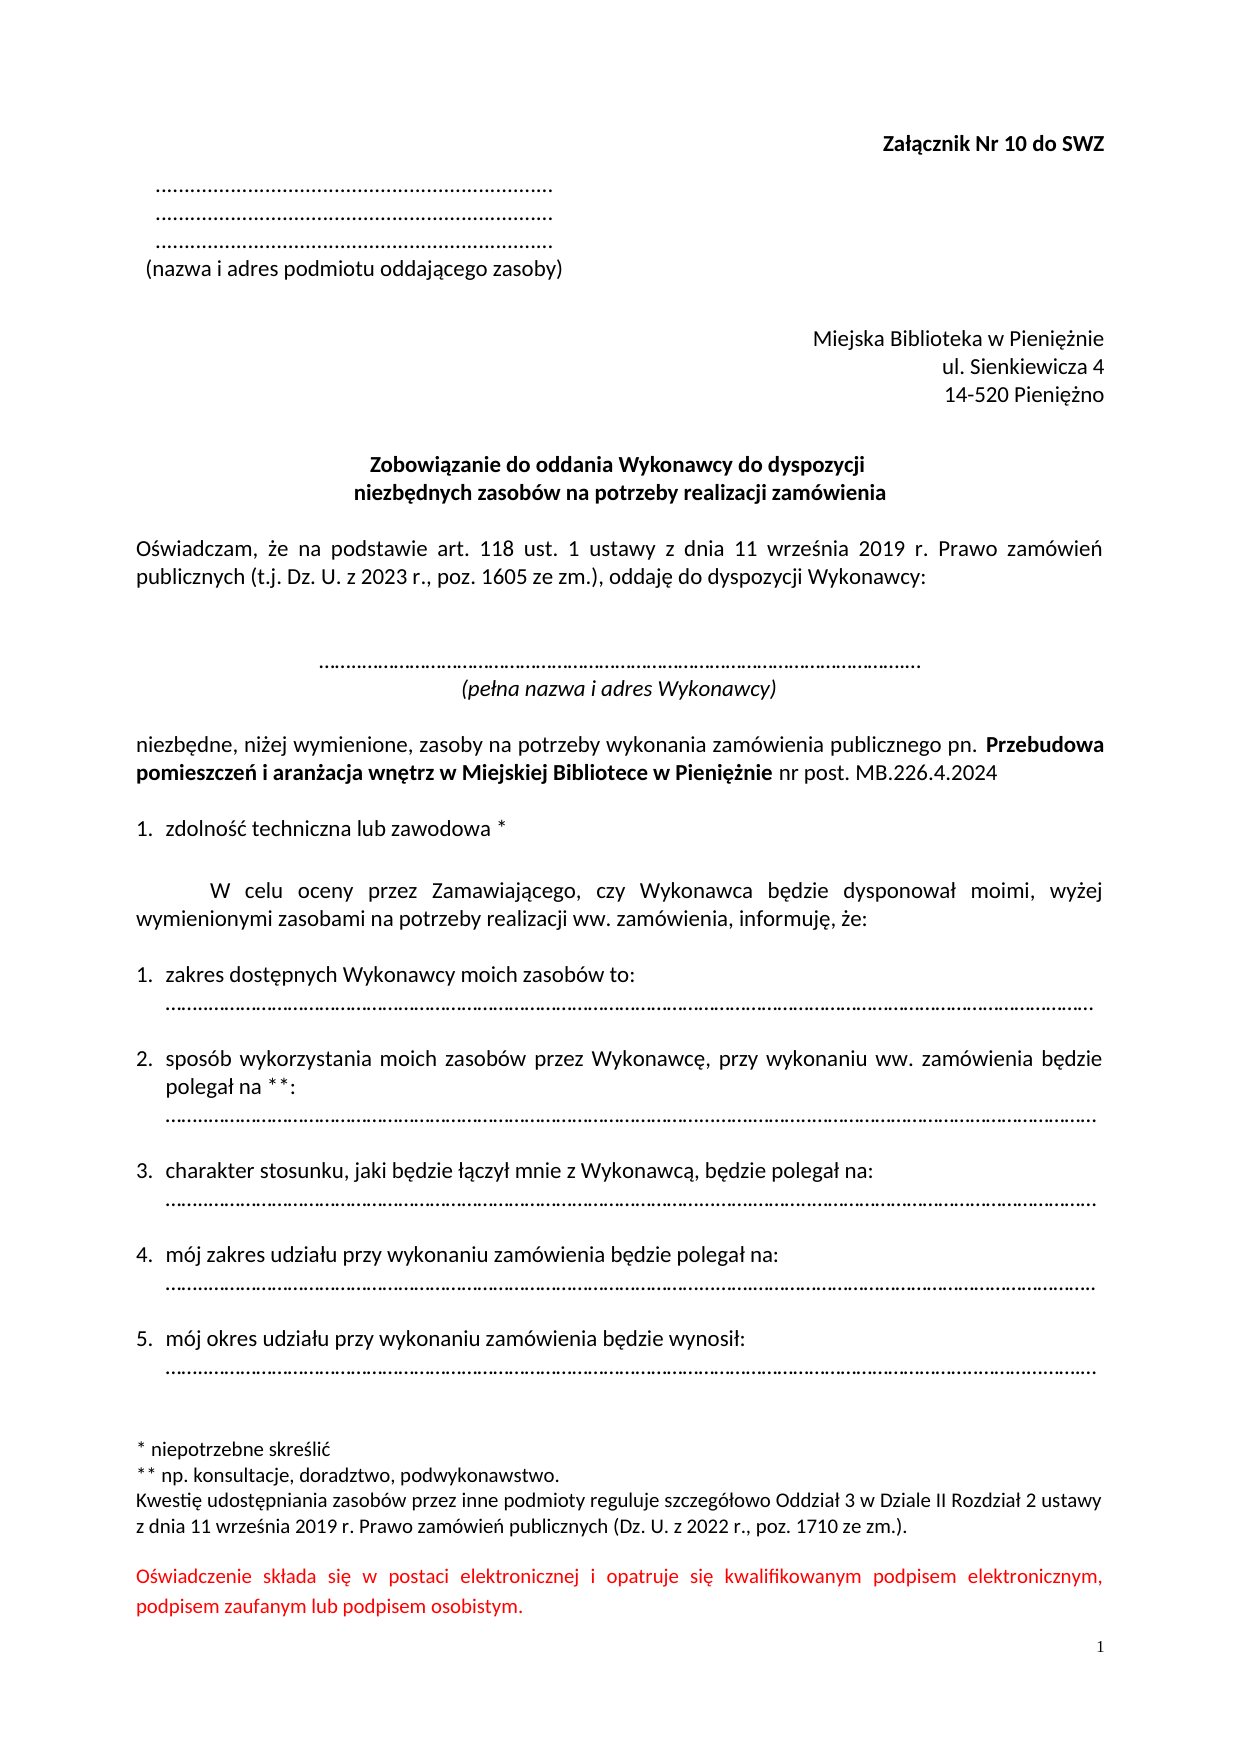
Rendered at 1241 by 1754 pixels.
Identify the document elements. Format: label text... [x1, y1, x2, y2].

text Załącznik Nr 10 do SWZ [136, 129, 1104, 157]
text Zobowiązanie do oddania Wykonawcy do dyspozycji niezbędnych zasobów na potrzeby realizacji zamówienia [136, 450, 1104, 506]
text ……..…………………………………………………………………………………...…….………..……………………………………………… [165, 1100, 1104, 1128]
text 14-520 Pieniężno [136, 380, 1104, 408]
text ul. Sienkiewicza 4 [136, 352, 1104, 380]
list mój okres udziału przy wykonaniu zamówienia będzie wynosił: [136, 1324, 1104, 1352]
text ……..…………………………………………………………………………………...…….………..……………………………………………… [165, 1184, 1104, 1212]
list zakres dostępnych Wykonawcy moich zasobów to: [136, 960, 1104, 988]
text Oświadczam, że na podstawie art. 118 ust. 1 ustawy z dnia 11 września 2019 r. Prawo zamówień publicznych (t.j. Dz. U. z 2023 r., poz. 1605 ze zm.), oddaję do dyspozycji Wykonawcy: [136, 534, 1104, 590]
text (nazwa i adres podmiotu oddającego zasoby) [136, 254, 573, 282]
text ..................................................................... [136, 170, 573, 198]
text ……..………………………………………………………………………………………….… [136, 646, 1104, 674]
list zdolność techniczna lub zawodowa * [136, 814, 1104, 842]
list charakter stosunku, jaki będzie łączył mnie z Wykonawcą, będzie polegał na: [136, 1156, 1104, 1184]
text ……..………………………………………………………………………………………………………………………………..………...…….… [136, 1352, 1104, 1381]
list Kwestię udostępniania zasobów przez inne podmioty reguluje szczegółowo Oddział 3 w Dziale II Rozdział 2 ustawy z dnia 11 września 2019 r. Prawo zamówień publicznych (Dz. U. z 2022 r., poz. 1710 ze zm.). [136, 1487, 1104, 1538]
text Miejska Biblioteka w Pieniężnie [136, 324, 1104, 352]
text ……..…………………………………………………………………………………………………………………………………………………… [165, 988, 1104, 1016]
text ..................................................................... [136, 226, 573, 254]
list mój zakres udziału przy wykonaniu zamówienia będzie polegał na: [136, 1240, 1104, 1268]
text Oświadczenie składa się w postaci elektronicznej i opatruje się kwalifikowanym podpisem elektronicznym, podpisem zaufanym lub podpisem osobistym. [136, 1564, 1104, 1618]
text (pełna nazwa i adres Wykonawcy) [136, 674, 1104, 702]
text W celu oceny przez Zamawiającego, czy Wykonawca będzie dysponował moimi, wyżej wymienionymi zasobami na potrzeby realizacji ww. zamówienia, informuję, że: [136, 876, 1104, 932]
text ..................................................................... [136, 198, 573, 226]
text ** np. konsultacje, doradztwo, podwykonawstwo. [136, 1462, 1104, 1487]
text * niepotrzebne skreślić [136, 1437, 1104, 1462]
text ……..…………………………………………………………………………………...…….……………………………………………………….. [165, 1268, 1104, 1296]
text niezbędne, niżej wymienione, zasoby na potrzeby wykonania zamówienia publicznego pn. Przebudowa pomieszczeń i aranżacja wnętrz w Miejskiej Bibliotece w Pieniężnie nr post. MB.226.4.2024 [136, 730, 1104, 786]
list sposób wykorzystania moich zasobów przez Wykonawcę, przy wykonaniu ww. zamówienia będzie polegał na **: [136, 1044, 1104, 1100]
